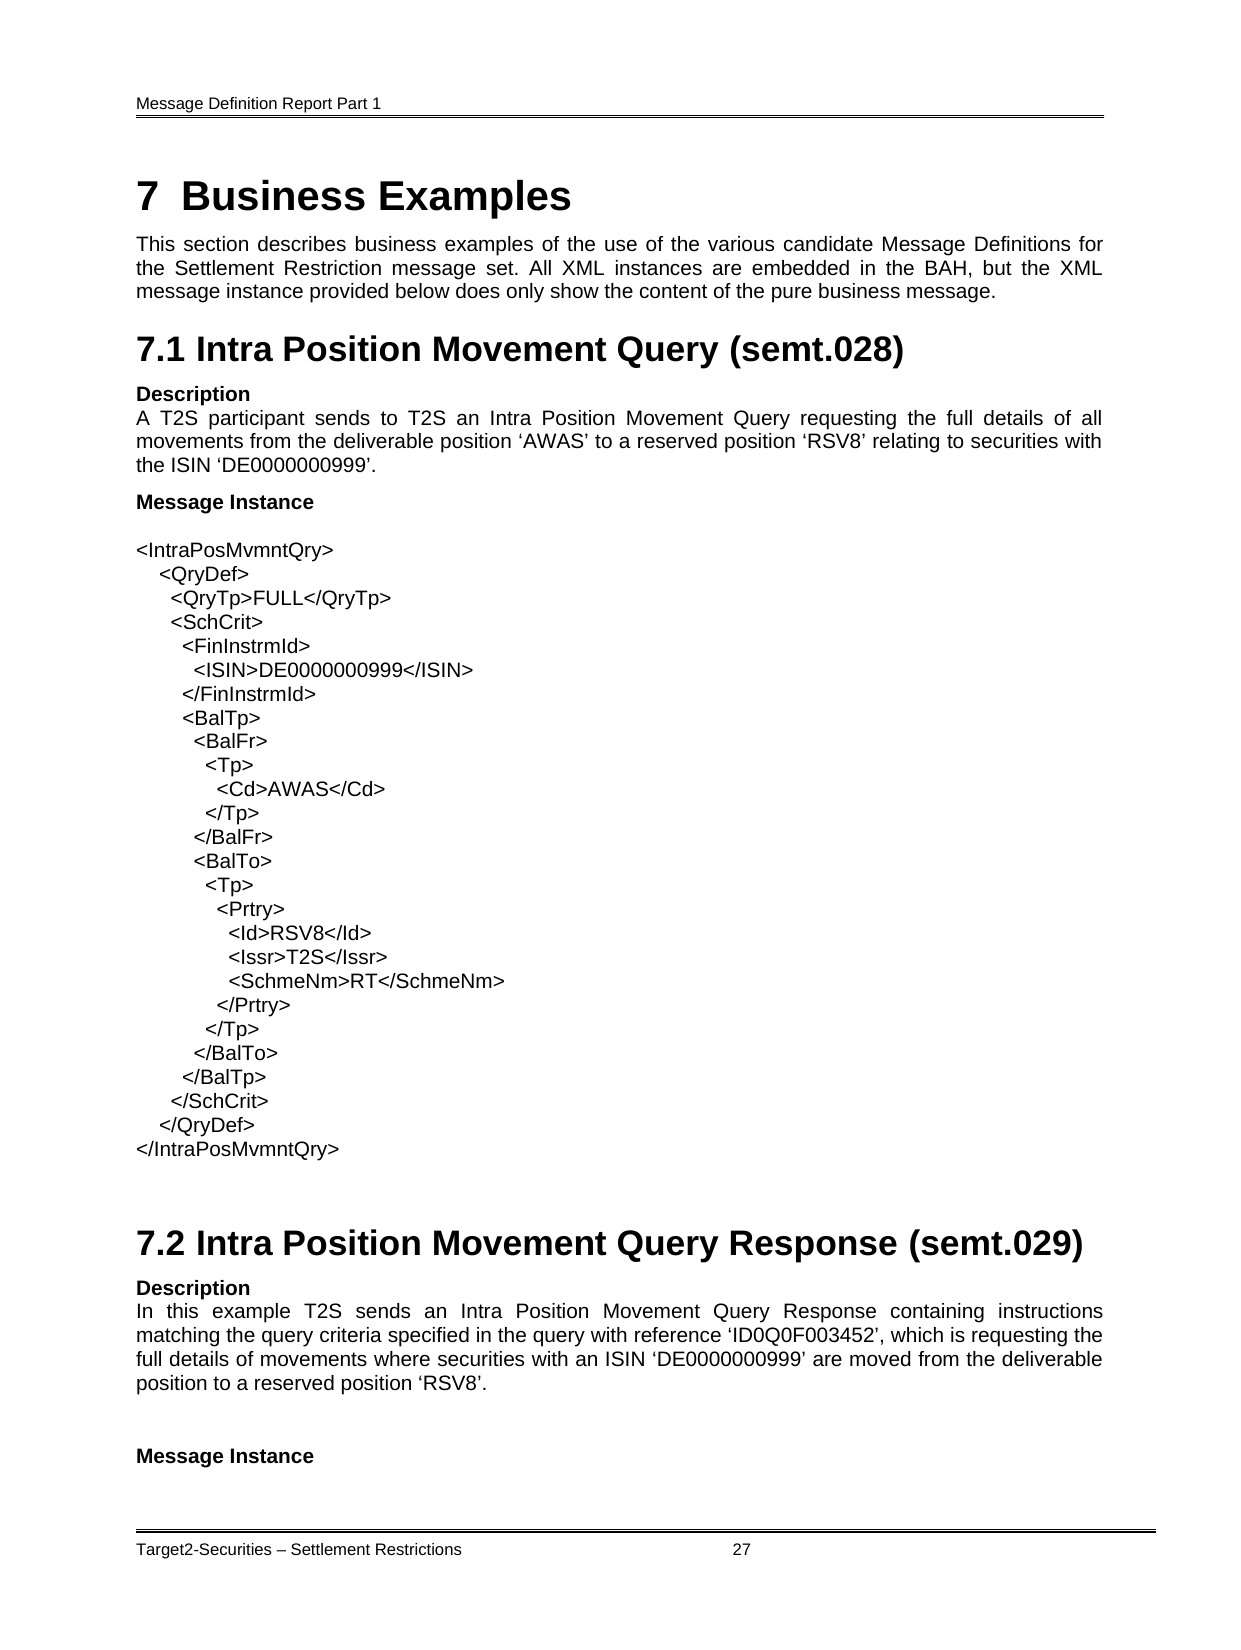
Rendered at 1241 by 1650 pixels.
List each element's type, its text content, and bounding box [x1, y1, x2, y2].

text Description [136, 381, 1104, 405]
text <Tp> [136, 753, 1104, 777]
text This section describes business examples of the use of the various candidate Message Definitions for the Settlement Restriction message set. All XML instances are embedded in the BAH, but the XML message instance provided below does only show the content of the pure business message. [136, 231, 1104, 303]
text Message Instance [136, 1444, 1104, 1468]
text </BalTo> [136, 1041, 1104, 1065]
text </BalFr> [136, 825, 1104, 849]
text A T2S participant sends to T2S an Intra Position Movement Query requesting the full details of all movements from the deliverable position ‘AWAS’ to a reserved position ‘RSV8’ relating to securities with the ISIN ‘DE0000000999’. [136, 405, 1104, 477]
text </IntraPosMvmntQry> [136, 1137, 1104, 1161]
text In this example T2S sends an Intra Position Movement Query Response containing instructions matching the query criteria specified in the query with reference ‘ID0Q0F003452’, which is requesting the full details of movements where securities with an ISIN ‘DE0000000999’ are moved from the deliverable position to a reserved position ‘RSV8’. [136, 1299, 1104, 1395]
text <QryTp>FULL</QryTp> [136, 586, 1104, 609]
text <SchCrit> [136, 609, 1104, 633]
subtitle Intra Position Movement Query Response (semt.029) [136, 1222, 1104, 1263]
text <BalTp> [136, 705, 1104, 729]
text <Prtry> [136, 897, 1104, 921]
text </Tp> [136, 1017, 1104, 1041]
text <SchmeNm>RT</SchmeNm> [136, 969, 1104, 993]
text </FinInstrmId> [136, 681, 1104, 705]
text <IntraPosMvmntQry> [136, 538, 1104, 562]
text <Issr>T2S</Issr> [136, 945, 1104, 969]
text </BalTp> [136, 1065, 1104, 1089]
subtitle Intra Position Movement Query (semt.028) [136, 328, 1104, 369]
text <QryDef> [136, 562, 1104, 586]
text </Tp> [136, 801, 1104, 825]
text <ISIN>DE0000000999</ISIN> [136, 657, 1104, 681]
text <BalTo> [136, 849, 1104, 873]
text <Id>RSV8</Id> [136, 921, 1104, 945]
subtitle Business Examples [136, 171, 1104, 219]
text </Prtry> [136, 993, 1104, 1017]
text <Cd>AWAS</Cd> [136, 777, 1104, 801]
text <Tp> [136, 873, 1104, 897]
text <BalFr> [136, 729, 1104, 753]
text </SchCrit> [136, 1089, 1104, 1113]
text </QryDef> [136, 1113, 1104, 1137]
text Message Instance [136, 490, 1104, 514]
text Description [136, 1275, 1104, 1299]
text <FinInstrmId> [136, 633, 1104, 657]
